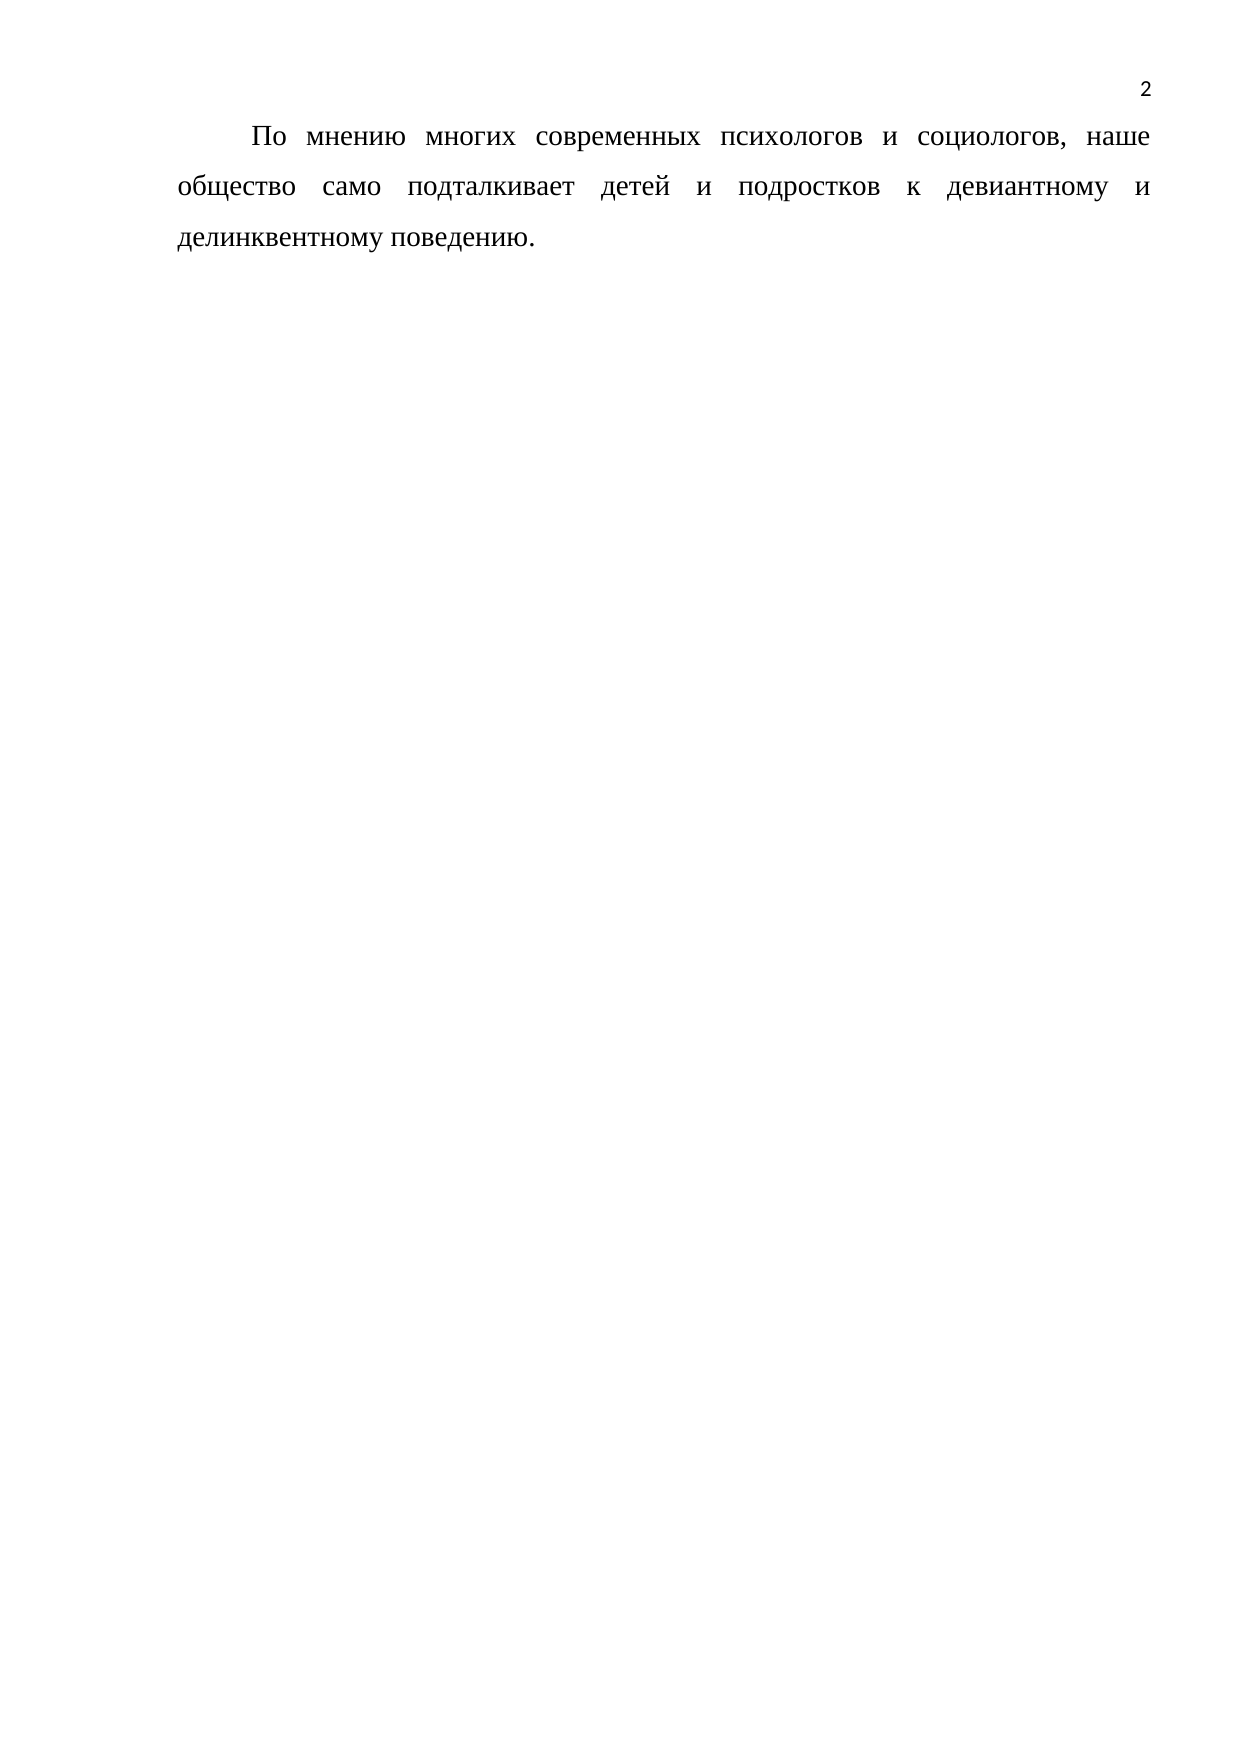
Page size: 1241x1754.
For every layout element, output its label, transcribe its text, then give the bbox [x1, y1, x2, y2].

text По мнению многих современных психологов и социологов, наше общество само подталкивает детей и подростков к девиантному и делинквентному поведению. [177, 118, 1152, 252]
